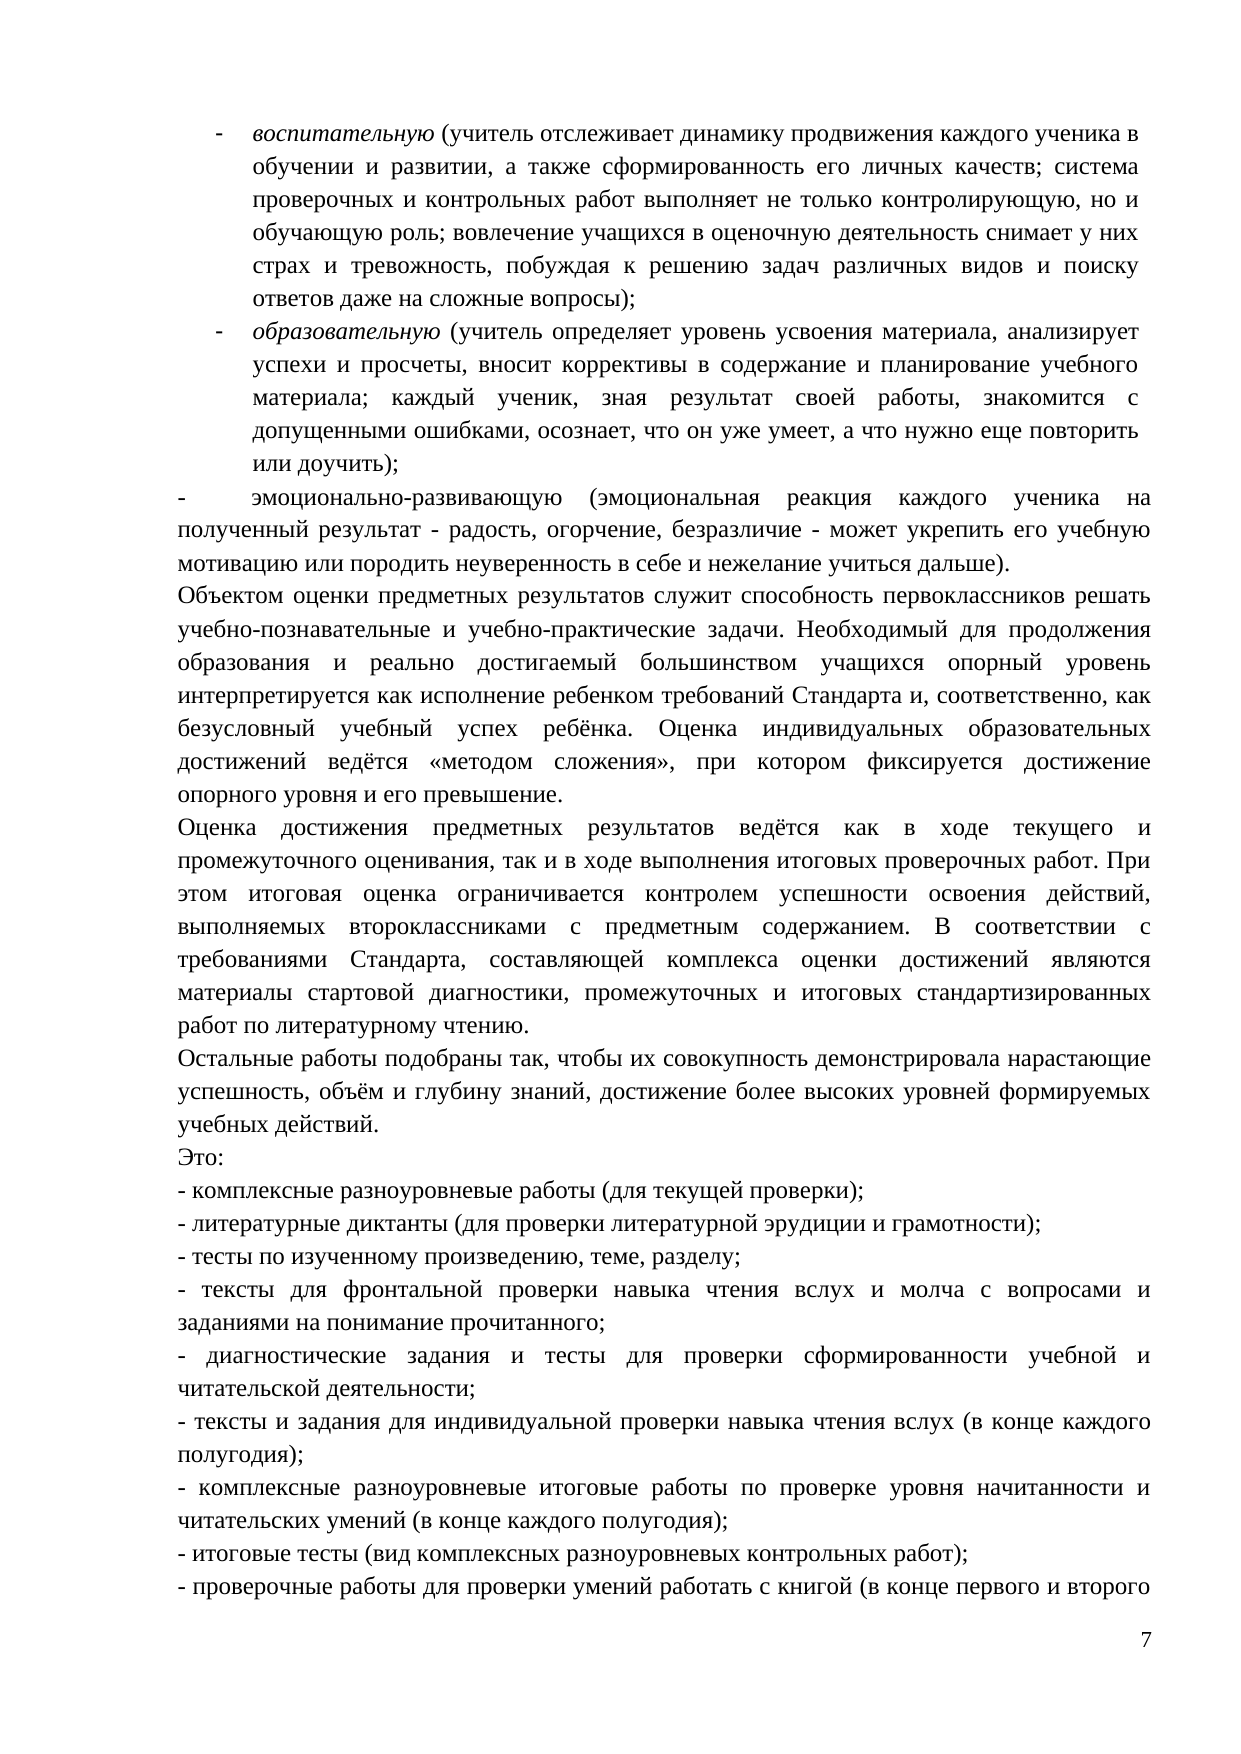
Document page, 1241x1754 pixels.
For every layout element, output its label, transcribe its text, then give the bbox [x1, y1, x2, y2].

text - комплексные разноуровневые работы (для текущей проверки); [177, 1175, 1152, 1204]
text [177, 1571, 1152, 1600]
text - комплексные разноуровневые итоговые работы по проверке уровня начитанности и читательских умений (в конце каждого полугодия); [177, 1472, 1152, 1534]
list воспитательную (учитель отслеживает динамику продвижения каждого ученика в обучении и развитии, а также сформированность его личных качеств; система проверочных и контрольных работ выполняет не только контролирующую, но и обучающую роль; вовлечение учащихся в оценочную деятельность снимает у них страх и тревожность, побуждая к решению задач различных видов и поиску ответов даже на сложные вопросы); [215, 118, 1140, 312]
text - итоговые тесты (вид комплексных разноуровневых контрольных работ); [177, 1538, 1152, 1567]
text - тесты по изученному произведению, теме, разделу; [177, 1241, 1152, 1270]
text Объектом оценки предметных результатов служит способность первоклассников решать учебно-познавательные и учебно-практические задачи. Необходимый для продолжения образования и реально достигаемый большинством учащихся опорный уровень интерпретируется как исполнение ребенком требований Стандарта и, соответственно, как безусловный учебный успех ребёнка. Оценка индивидуальных образовательных достижений ведётся «методом сложения», при котором фиксируется достижение опорного уровня и его превышение. [177, 581, 1152, 807]
text - тексты для фронтальной проверки навыка чтения вслух и молча с вопросами и заданиями на понимание прочитанного; [177, 1274, 1152, 1336]
text - диагностические задания и тесты для проверки сформированности учебной и читательской деятельности; [177, 1340, 1152, 1402]
list образовательную (учитель определяет уровень усвоения материала, анализирует успехи и просчеты, вносит коррективы в содержание и планирование учебного материала; каждый ученик, зная результат своей работы, знакомится с допущенными ошибками, осознает, что он уже умеет, а что нужно еще повторить или доучить); [215, 316, 1139, 477]
text Оценка достижения предметных результатов ведётся как в ходе текущего и промежуточного оценивания, так и в ходе выполнения итоговых проверочных работ. При этом итоговая оценка ограничивается контролем успешности освоения действий, выполняемых второклассниками с предметным содержанием. В соответствии с требованиями Стандарта, составляющей комплекса оценки достижений являются материалы стартовой диагностики, промежуточных и итоговых стандартизированных работ по литературному чтению. [177, 812, 1152, 1039]
text - литературные диктанты (для проверки литературной эрудиции и грамотности); [177, 1208, 1152, 1237]
text - тексты и задания для индивидуальной проверки навыка чтения вслух (в конце каждого полугодия); [177, 1406, 1152, 1468]
text Это: [177, 1142, 1152, 1171]
text Остальные работы подобраны так, чтобы их совокупность демонстрировала нарастающие успешность, объём и глубину знаний, достижение более высоких уровней формируемых учебных действий. [177, 1043, 1152, 1138]
text - эмоционально-развивающую (эмоциональная реакция каждого ученика на полученный результат - радость, огорчение, безразличие - может укрепить его учебную мотивацию или породить неуверенность в себе и нежелание учиться дальше). [177, 482, 1152, 576]
